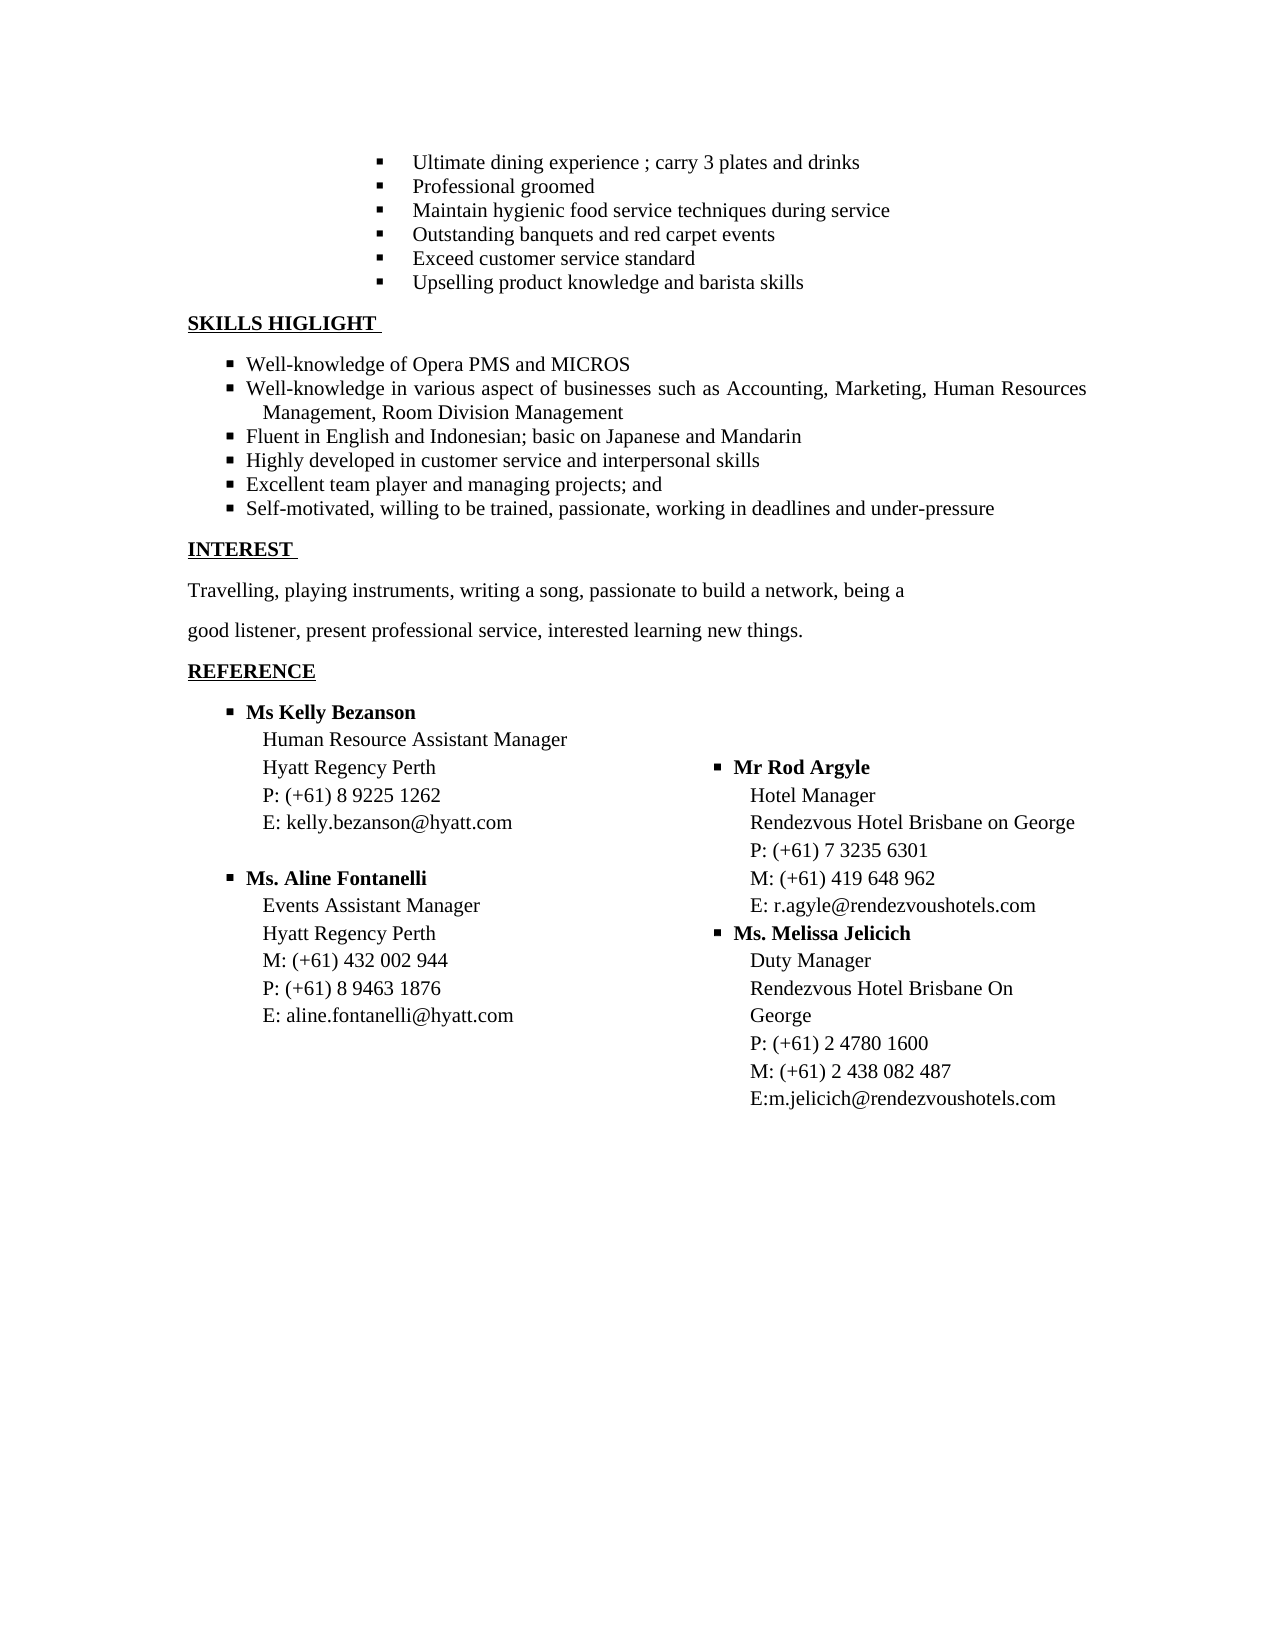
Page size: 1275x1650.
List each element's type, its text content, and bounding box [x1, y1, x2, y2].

list M: (+61) 432 002 944 [262, 948, 600, 972]
list P: (+61) 8 9225 1262 [262, 783, 600, 807]
list Events Assistant Manager [262, 893, 600, 917]
list Ultimate dining experience ; carry 3 plates and drinks [375, 150, 1087, 174]
list Maintain hygienic food service techniques during service [375, 198, 1087, 222]
list E: kelly.bezanson@hyatt.com [262, 810, 600, 834]
list Fluent in English and Indonesian; basic on Japanese and Mandarin [225, 424, 1087, 448]
list Ms Kelly Bezanson [225, 700, 600, 724]
list Human Resource Assistant Manager [262, 727, 600, 751]
list Hyatt Regency Perth [262, 755, 600, 779]
list Ms. Melissa Jelicich [712, 921, 1087, 945]
list Self-motivated, willing to be trained, passionate, working in deadlines and under-pressure [225, 496, 1087, 520]
list Duty Manager [750, 948, 1087, 972]
list Mr Rod Argyle [712, 755, 1087, 779]
list Excellent team player and managing projects; and [225, 472, 1087, 496]
list Professional groomed [375, 174, 1087, 198]
list P: (+61) 2 4780 1600 [750, 1031, 1087, 1055]
list E: aline.fontanelli@hyatt.com [262, 1003, 600, 1027]
list Ms. Aline Fontanelli [225, 865, 600, 889]
list Exceed customer service standard [375, 246, 1087, 270]
list Rendezvous Hotel Brisbane On [750, 976, 1087, 1000]
list M: (+61) 419 648 962 [750, 865, 1087, 889]
list Well-knowledge of Opera PMS and MICROS [225, 352, 1087, 376]
text SKILLS HIGLIGHT [187, 311, 1087, 335]
list George [750, 1003, 1087, 1027]
list E: r.agyle@rendezvoushotels.com [750, 893, 1087, 917]
list P: (+61) 7 3235 6301 [750, 838, 1087, 862]
text Travelling, playing instruments, writing a song, passionate to build a network, being a [187, 578, 1087, 602]
list Outstanding banquets and red carpet events [375, 222, 1087, 246]
list Highly developed in customer service and interpersonal skills [225, 448, 1087, 472]
text REFERENCE [187, 659, 1087, 683]
text good listener, present professional service, interested learning new things. [187, 618, 1087, 642]
list Upselling product knowledge and barista skills [375, 270, 1087, 294]
list M: (+61) 2 438 082 487 [750, 1059, 1087, 1083]
list P: (+61) 8 9463 1876 [262, 976, 600, 1000]
text INTEREST [187, 537, 1087, 561]
list Hotel Manager [750, 783, 1087, 807]
list E:m.jelicich@rendezvoushotels.com [750, 1086, 1087, 1110]
list Rendezvous Hotel Brisbane on George [750, 810, 1087, 834]
list Well-knowledge in various aspect of businesses such as Accounting, Marketing, Human Resources Management, Room Division Management [225, 376, 1087, 424]
list Hyatt Regency Perth [262, 921, 600, 945]
